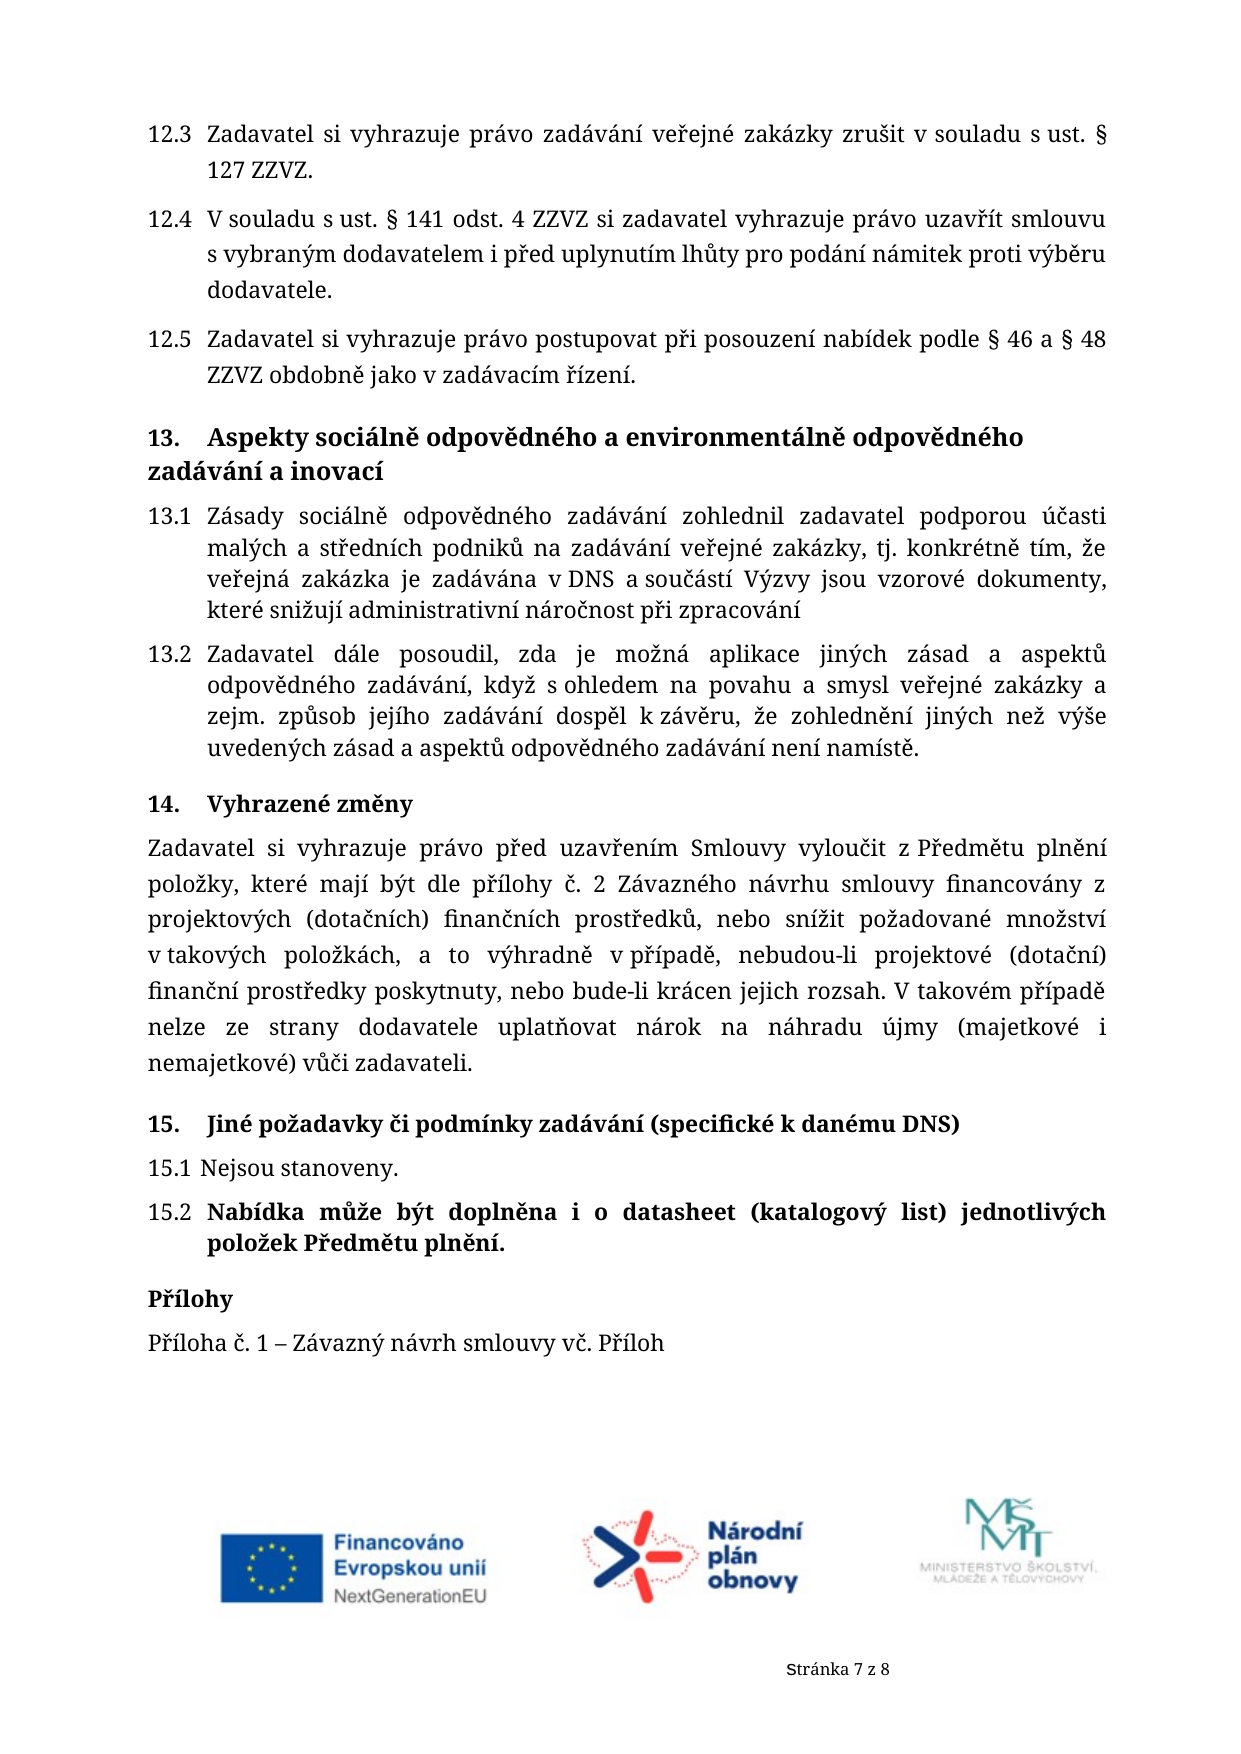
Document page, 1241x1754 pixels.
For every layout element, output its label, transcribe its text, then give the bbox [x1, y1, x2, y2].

list Zadavatel si vyhrazuje právo před uzavřením Smlouvy vyloučit z Předmětu plnění položky, které mají být dle přílohy č. 2 Závazného návrhu smlouvy financovány z projektových (dotačních) finančních prostředků, nebo snížit požadované množství v takových položkách, a to výhradně v případě, nebudou-li projektové (dotační) finanční prostředky poskytnuty, nebo bude-li krácen jejich rozsah. V takovém případě nelze ze strany dodavatele uplatňovat nárok na náhradu újmy (majetkové i nemajetkové) vůči zadavateli. [148, 832, 1107, 1078]
subtitle Přílohy [148, 1283, 1107, 1314]
list Zadavatel si vyhrazuje právo zadávání veřejné zakázky zrušit v souladu s ust. § 127 ZZVZ. [148, 118, 1107, 185]
text Příloha č. 1 – Závazný návrh smlouvy vč. Příloh [148, 1327, 1107, 1358]
list Zásady sociálně odpovědného zadávání zohlednil zadavatel podporou účasti malých a středních podniků na zadávání veřejné zakázky, tj. konkrétně tím, že veřejná zakázka je zadávána v DNS a součástí Výzvy jsou vzorové dokumenty, které snižují administrativní náročnost při zpracování [148, 500, 1107, 625]
list Nabídka může být doplněna i o datasheet (katalogový list) jednotlivých položek Předmětu plnění. [148, 1196, 1107, 1258]
picture [192, 1451, 1152, 1631]
list Nejsou stanoveny. [148, 1152, 1107, 1183]
subtitle Aspekty sociálně odpovědného a environmentálně odpovědného zadávání a inovací [148, 420, 1107, 488]
subtitle Jiné požadavky či podmínky zadávání (specifické k danému DNS) [148, 1108, 1107, 1139]
list Zadavatel si vyhrazuje právo postupovat při posouzení nabídek podle § 46 a § 48 ZZVZ obdobně jako v zadávacím řízení. [148, 323, 1107, 390]
list Zadavatel dále posoudil, zda je možná aplikace jiných zásad a aspektů odpovědného zadávání, když s ohledem na povahu a smysl veřejné zakázky a zejm. způsob jejího zadávání dospěl k závěru, že zohlednění jiných než výše uvedených zásad a aspektů odpovědného zadávání není namístě. [148, 638, 1107, 763]
subtitle Vyhrazené změny [148, 788, 1107, 819]
list V souladu s ust. § 141 odst. 4 ZZVZ si zadavatel vyhrazuje právo uzavřít smlouvu s vybraným dodavatelem i před uplynutím lhůty pro podání námitek proti výběru dodavatele. [148, 202, 1107, 306]
